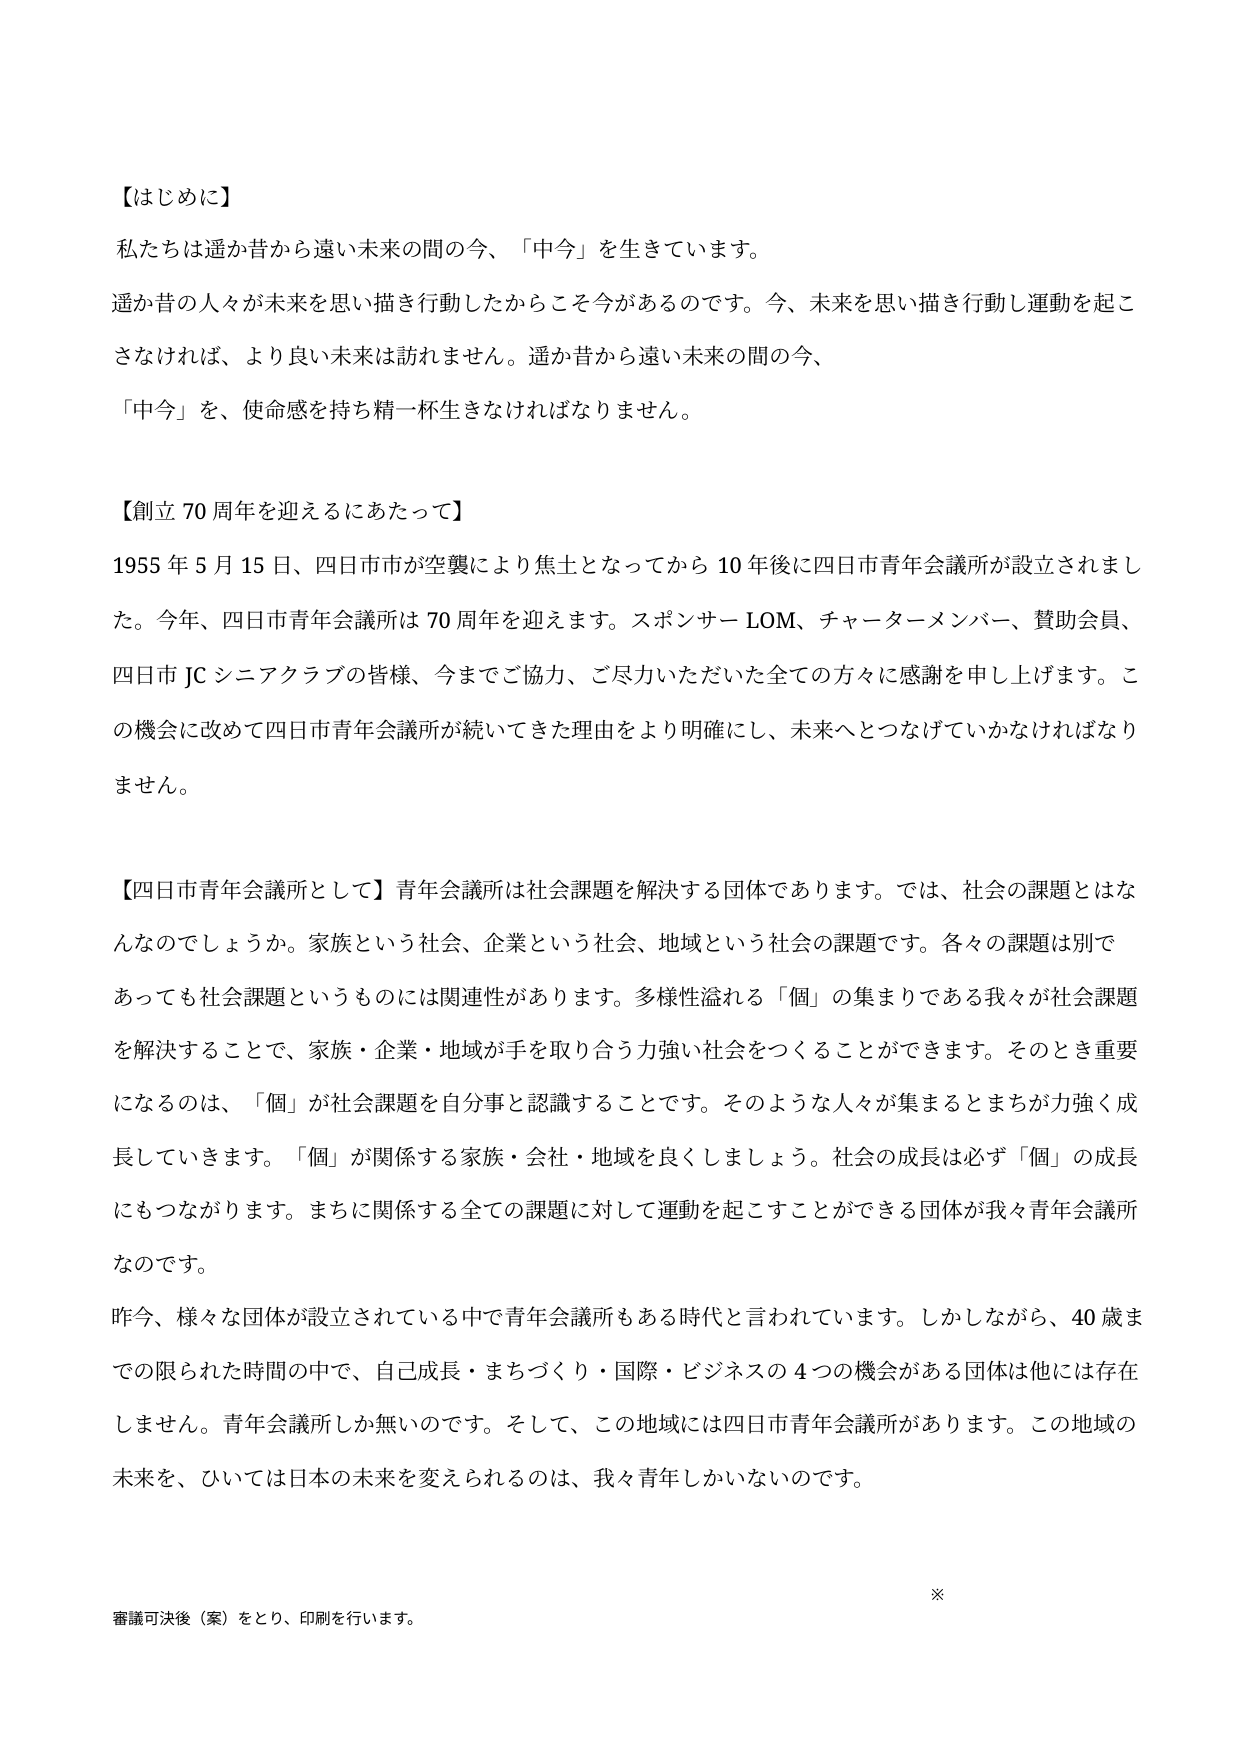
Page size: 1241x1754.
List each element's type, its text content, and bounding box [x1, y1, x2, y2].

text 1955 年 5 月 15 日、四日市市が空襲により焦土となってから 10 年後に四日市青年会議所が設立されました。今年、四日市青年会議所は 70 周年を迎えます。スポンサーLOM、チャーターメンバー、賛助会員、四日市 JC シニアクラブの皆様、今までご協力、ご尽力いただいた全ての方々に感謝を申し上げます。この機会に改めて四日市青年会議所が続いてきた理由をより明確にし、未来へとつなげていかなければなりません。 [112, 548, 1144, 799]
text 私たちは遥か昔から遠い未来の間の今、「中今」を生きています。 [111, 232, 1041, 263]
text 【創立 70 周年を迎えるにあたって】 [111, 494, 1150, 526]
text 遥か昔の人々が未来を思い描き行動したからこそ今があるのです。今、未来を思い描き行動し運動を起こさなければ、より良い未来は訪れません。遥か昔から遠い未来の間の今、 [111, 286, 1150, 371]
text 【はじめに】 [111, 180, 1150, 212]
text 【四日市青年会議所として】青年会議所は社会課題を解決する団体であります。では、社会の課題とはなんなのでしょうか。家族という社会、企業という社会、地域という社会の課題です。各々の課題は別であっても社会課題というものには関連性があります。多様性溢れる「個」の集まりである我々が社会課題を解決することで、家族・企業・地域が手を取り合う力強い社会をつくることができます。そのとき重要になるのは、「個」が社会課題を自分事と認識することです。そのような人々が集まるとまちが力強く成長していきます。「個」が関係する家族・会社・地域を良くしましょう。社会の成長は必ず「個」の成長にもつながります。まちに関係する全ての課題に対して運動を起こすことができる団体が我々青年会議所なのです。 [111, 873, 1150, 1278]
text 昨今、様々な団体が設立されている中で青年会議所もある時代と言われています。しかしながら、40 歳までの限られた時間の中で、自己成長・まちづくり・国際・ビジネスの 4つの機会がある団体は他には存在しません。青年会議所しか無いのです。そして、この地域には四日市青年会議所があります。この地域の未来を、ひいては日本の未来を変えられるのは、我々青年しかいないのです。 [111, 1301, 1150, 1493]
text 「中今」を、使命感を持ち精一杯生きなければなりません。 [111, 393, 1150, 424]
